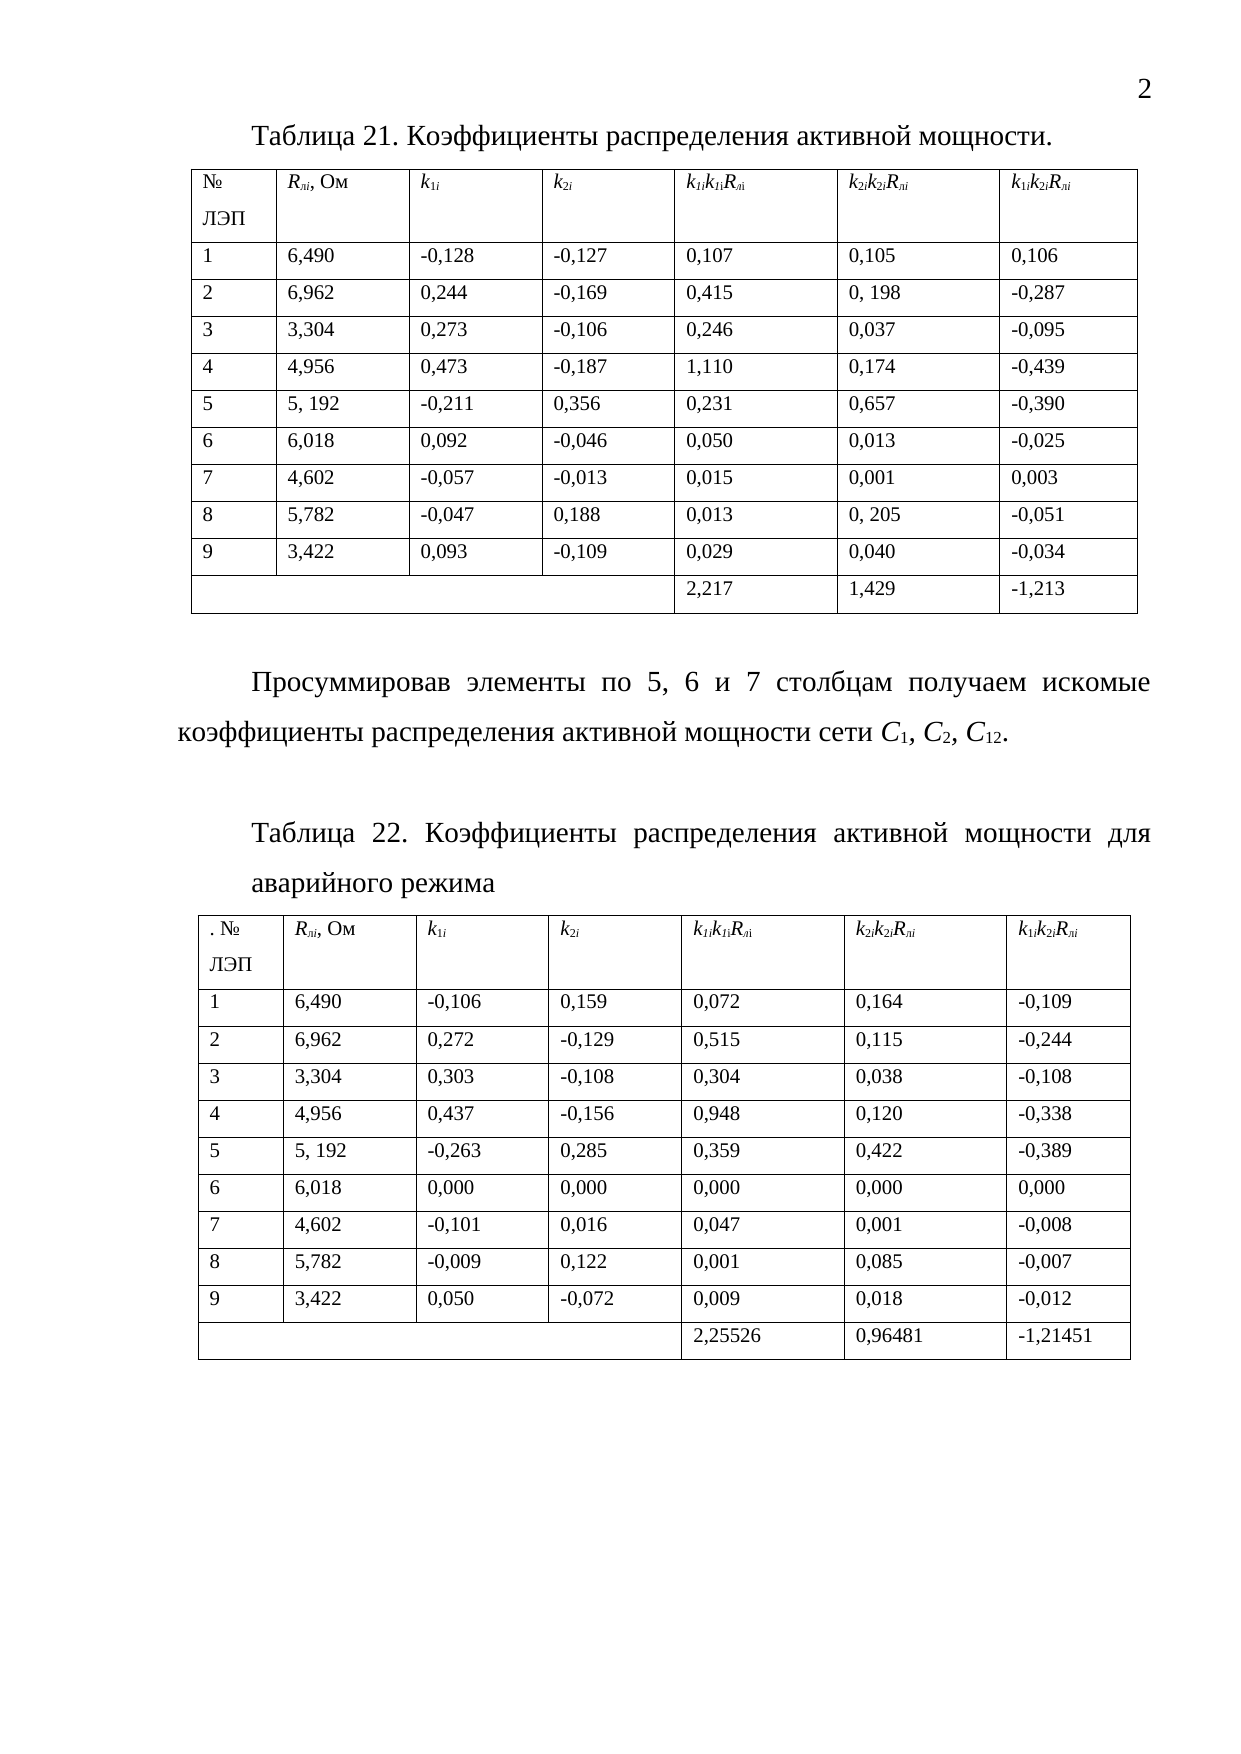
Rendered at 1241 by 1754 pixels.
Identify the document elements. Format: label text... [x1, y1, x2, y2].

table_cell 0,415 [675, 280, 837, 316]
table_cell -0,287 [1000, 280, 1137, 316]
table_cell 5,782 [284, 1249, 416, 1285]
table_cell [199, 1323, 681, 1359]
table_cell 0,473 [410, 354, 542, 390]
table_cell 6,962 [284, 1027, 416, 1063]
table_cell 0,001 [845, 1212, 1006, 1248]
table_cell 5, 192 [284, 1138, 416, 1174]
table_cell -0,106 [543, 317, 674, 353]
table_cell 0,273 [410, 317, 542, 353]
table_cell 0,050 [417, 1286, 548, 1322]
table_cell -0,025 [1000, 428, 1137, 464]
table_cell -1,21451 [1007, 1323, 1130, 1359]
table_cell -0,109 [1007, 990, 1130, 1026]
table_cell 4,956 [277, 354, 409, 390]
table_cell -0,013 [543, 465, 674, 501]
table_header . № ЛЭП [199, 916, 283, 988]
table_cell 0,092 [410, 428, 542, 464]
table_cell 0,356 [543, 391, 674, 427]
table_cell -0,057 [410, 465, 542, 501]
table_cell -0,009 [417, 1249, 548, 1285]
table_cell 9 [199, 1286, 283, 1322]
table_cell 0,164 [845, 990, 1006, 1026]
table_cell 0,188 [543, 502, 674, 538]
table_header № ЛЭП [192, 170, 276, 242]
table_cell -1,213 [1000, 576, 1137, 612]
table_cell 0,001 [838, 465, 999, 501]
table_cell 9 [192, 539, 276, 575]
table_cell 0,015 [675, 465, 837, 501]
table_cell -0,109 [543, 539, 674, 575]
table_cell 7 [192, 465, 276, 501]
table_cell -0,051 [1000, 502, 1137, 538]
table_cell [192, 576, 674, 612]
table_cell 6 [199, 1175, 283, 1211]
table_cell 1,110 [675, 354, 837, 390]
table_cell -0,211 [410, 391, 542, 427]
table_cell 6,018 [277, 428, 409, 464]
table_cell 1 [192, 243, 276, 279]
table_cell 0,003 [1000, 465, 1137, 501]
table_cell 6,962 [277, 280, 409, 316]
table_cell 1,429 [838, 576, 999, 612]
table_cell 0,029 [675, 539, 837, 575]
table_cell 2,217 [675, 576, 837, 612]
table_cell 0,000 [845, 1175, 1006, 1211]
table_cell 0,159 [549, 990, 681, 1026]
table_cell 0,437 [417, 1101, 548, 1137]
table_cell 8 [192, 502, 276, 538]
table_cell 4,602 [284, 1212, 416, 1248]
table_cell 0, 198 [838, 280, 999, 316]
table_cell 3,304 [284, 1064, 416, 1100]
table_cell 0,96481 [845, 1323, 1006, 1359]
table_cell 0,105 [838, 243, 999, 279]
table_cell 3,422 [277, 539, 409, 575]
table_cell 4 [192, 354, 276, 390]
table_cell 5 [199, 1138, 283, 1174]
table_cell 0,085 [845, 1249, 1006, 1285]
table_cell -0,187 [543, 354, 674, 390]
table_cell 4,602 [277, 465, 409, 501]
table_cell 0,018 [845, 1286, 1006, 1322]
table_header k1i [417, 916, 548, 988]
table_cell 0,948 [682, 1101, 844, 1137]
text Таблица 21. Коэффициенты распределения активной мощности. [177, 118, 1152, 152]
table_cell 7 [199, 1212, 283, 1248]
table_cell 0,013 [838, 428, 999, 464]
table_cell 1 [199, 990, 283, 1026]
table_cell 0,657 [838, 391, 999, 427]
table_cell -0,244 [1007, 1027, 1130, 1063]
table_cell 0,016 [549, 1212, 681, 1248]
table_cell 0,047 [682, 1212, 844, 1248]
table_header k2ik2iRлi [838, 170, 999, 242]
table_header k2i [543, 170, 674, 242]
table_cell -0,338 [1007, 1101, 1130, 1137]
table_cell -0,156 [549, 1101, 681, 1137]
table_cell 4,956 [284, 1101, 416, 1137]
text Таблица 22. Коэффициенты распределения активной мощности для аварийного режима [251, 815, 1152, 898]
table_cell -0,106 [417, 990, 548, 1026]
table_cell 6 [192, 428, 276, 464]
table_cell 8 [199, 1249, 283, 1285]
table_cell 3,422 [284, 1286, 416, 1322]
table_cell 0,246 [675, 317, 837, 353]
table_cell -0,127 [543, 243, 674, 279]
table_cell -0,046 [543, 428, 674, 464]
table_cell -0,095 [1000, 317, 1137, 353]
table_header k1ik1iRлi [682, 916, 844, 988]
table_cell -0,007 [1007, 1249, 1130, 1285]
table_cell 6,490 [277, 243, 409, 279]
table_cell -0,263 [417, 1138, 548, 1174]
table_cell -0,072 [549, 1286, 681, 1322]
table_cell 0,000 [549, 1175, 681, 1211]
table_cell 0,072 [682, 990, 844, 1026]
table_cell 0,037 [838, 317, 999, 353]
table_cell 0,107 [675, 243, 837, 279]
table_cell -0,129 [549, 1027, 681, 1063]
table_cell 0,000 [417, 1175, 548, 1211]
table_cell 3 [199, 1064, 283, 1100]
table_cell 0,422 [845, 1138, 1006, 1174]
table_cell 0,120 [845, 1101, 1006, 1137]
table_cell 0,000 [682, 1175, 844, 1211]
table_cell -0,439 [1000, 354, 1137, 390]
table_cell -0,108 [549, 1064, 681, 1100]
table_cell 4 [199, 1101, 283, 1137]
text Просуммировав элементы по 5, 6 и 7 столбцам получаем искомые коэффициенты распределения активной мощности сети С1, С2, С12. [177, 664, 1152, 748]
table_cell -0,128 [410, 243, 542, 279]
table_cell 6,018 [284, 1175, 416, 1211]
table_header k1ik1iRлi [675, 170, 837, 242]
table_cell 6,490 [284, 990, 416, 1026]
table_cell 0,040 [838, 539, 999, 575]
table_cell 5 [192, 391, 276, 427]
table_cell -0,169 [543, 280, 674, 316]
table_cell 5,782 [277, 502, 409, 538]
table_header k1ik2iRлi [1000, 170, 1137, 242]
table_cell -0,047 [410, 502, 542, 538]
table_cell -0,034 [1000, 539, 1137, 575]
table_cell 3,304 [277, 317, 409, 353]
table_cell 0,050 [675, 428, 837, 464]
table_header k2ik2iRлi [845, 916, 1006, 988]
table_cell 0,038 [845, 1064, 1006, 1100]
table_cell 0,272 [417, 1027, 548, 1063]
table_cell 2,25526 [682, 1323, 844, 1359]
table_header k1ik2iRлi [1007, 916, 1130, 988]
table_cell -0,390 [1000, 391, 1137, 427]
table_cell -0,108 [1007, 1064, 1130, 1100]
table_cell -0,101 [417, 1212, 548, 1248]
table_cell -0,012 [1007, 1286, 1130, 1322]
table_cell 0,001 [682, 1249, 844, 1285]
table_header Rлi, Ом [277, 170, 409, 242]
table_header k1i [410, 170, 542, 242]
table_cell 0,359 [682, 1138, 844, 1174]
table_cell 2 [199, 1027, 283, 1063]
table_cell -0,008 [1007, 1212, 1130, 1248]
table_header Rлi, Ом [284, 916, 416, 988]
table_cell 3 [192, 317, 276, 353]
table_cell 0,000 [1007, 1175, 1130, 1211]
table_cell 0,304 [682, 1064, 844, 1100]
table_cell 0,515 [682, 1027, 844, 1063]
table_header k2i [549, 916, 681, 988]
table_cell 0,115 [845, 1027, 1006, 1063]
table_cell 0,244 [410, 280, 542, 316]
table_cell 0,174 [838, 354, 999, 390]
table_cell 0,303 [417, 1064, 548, 1100]
table_cell 2 [192, 280, 276, 316]
table_cell 0,009 [682, 1286, 844, 1322]
table_cell 0,122 [549, 1249, 681, 1285]
table_cell 0,285 [549, 1138, 681, 1174]
table_cell 5, 192 [277, 391, 409, 427]
table_cell -0,389 [1007, 1138, 1130, 1174]
table_cell 0, 205 [838, 502, 999, 538]
table_cell 0,231 [675, 391, 837, 427]
table_cell 0,106 [1000, 243, 1137, 279]
table_cell 0,013 [675, 502, 837, 538]
table_cell 0,093 [410, 539, 542, 575]
